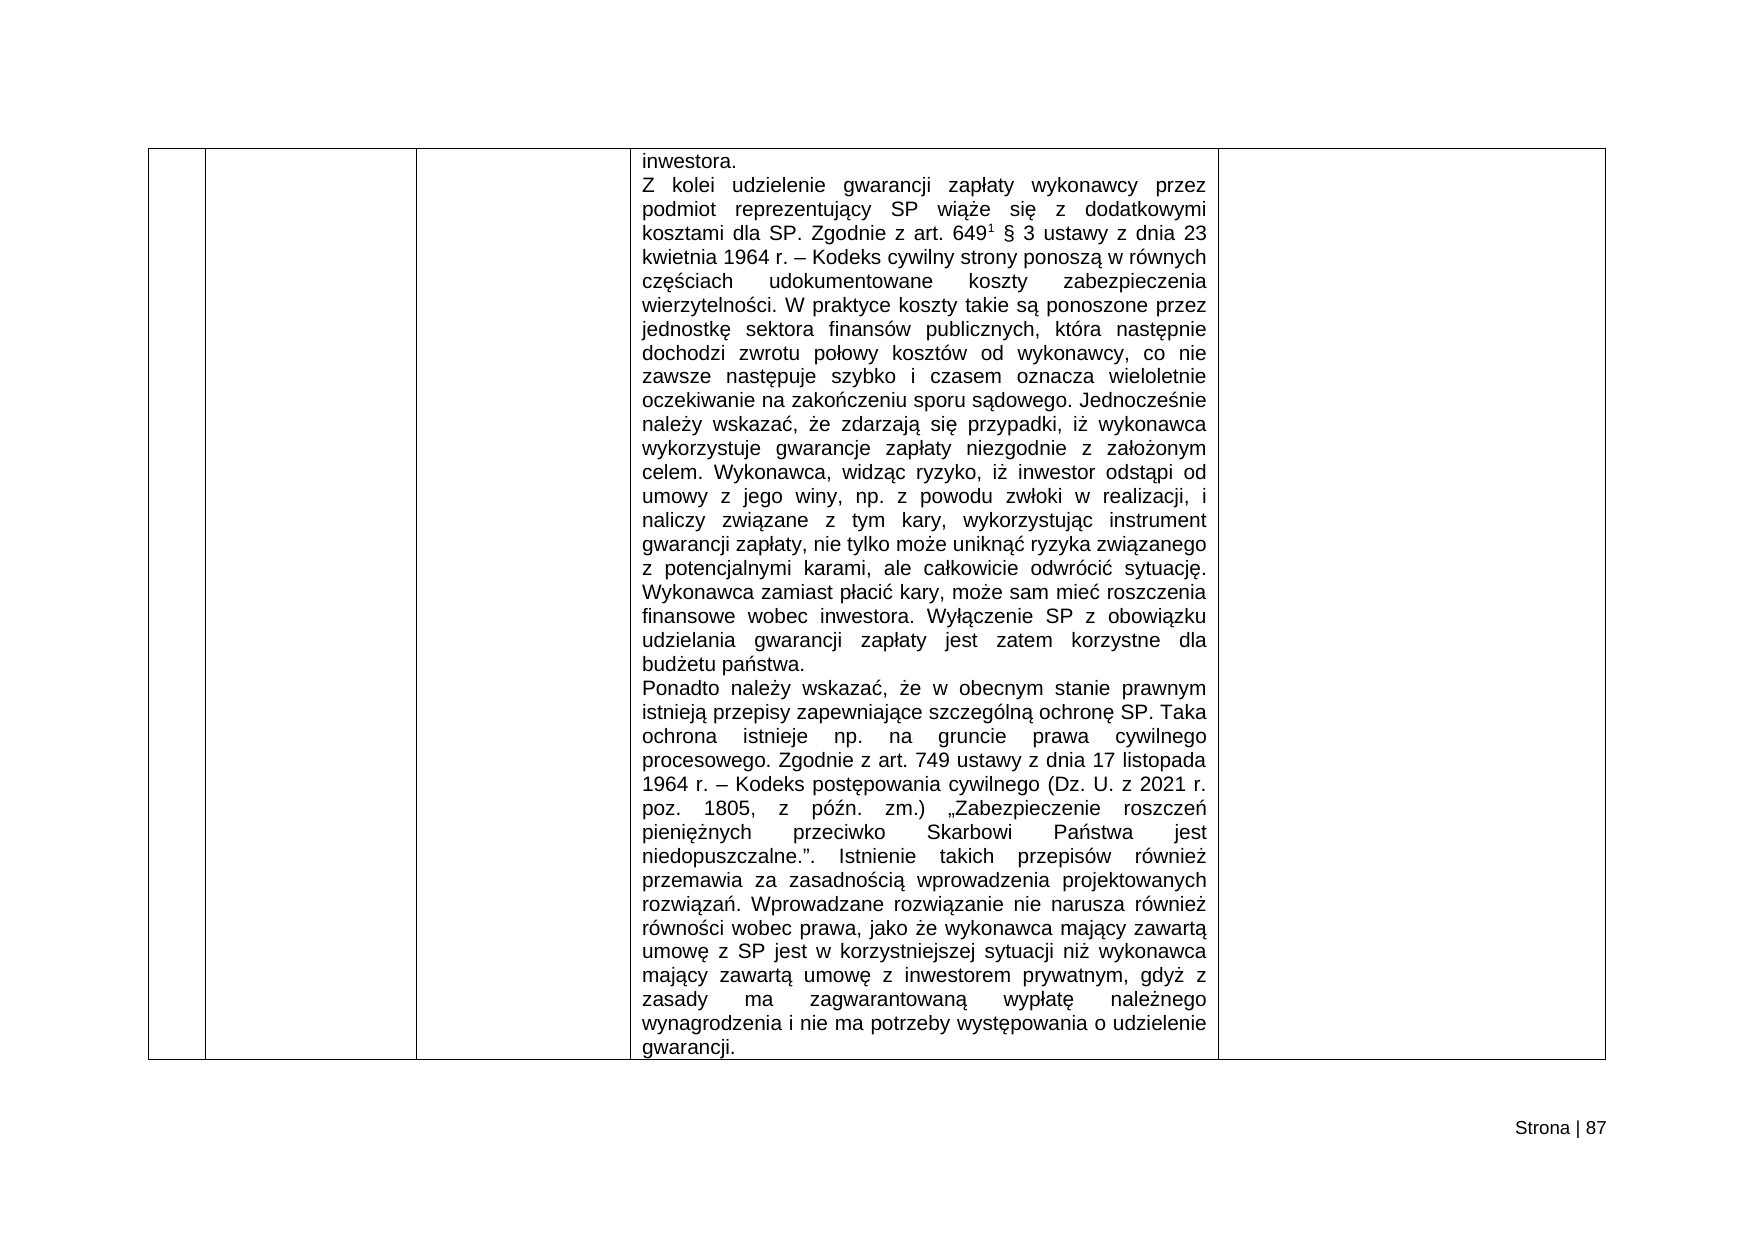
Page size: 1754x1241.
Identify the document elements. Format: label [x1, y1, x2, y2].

table_cell [1219, 149, 1605, 1059]
table_cell [149, 149, 205, 1059]
table_cell [206, 149, 416, 1059]
table_cell [631, 149, 1218, 1059]
table_cell [417, 149, 630, 1059]
